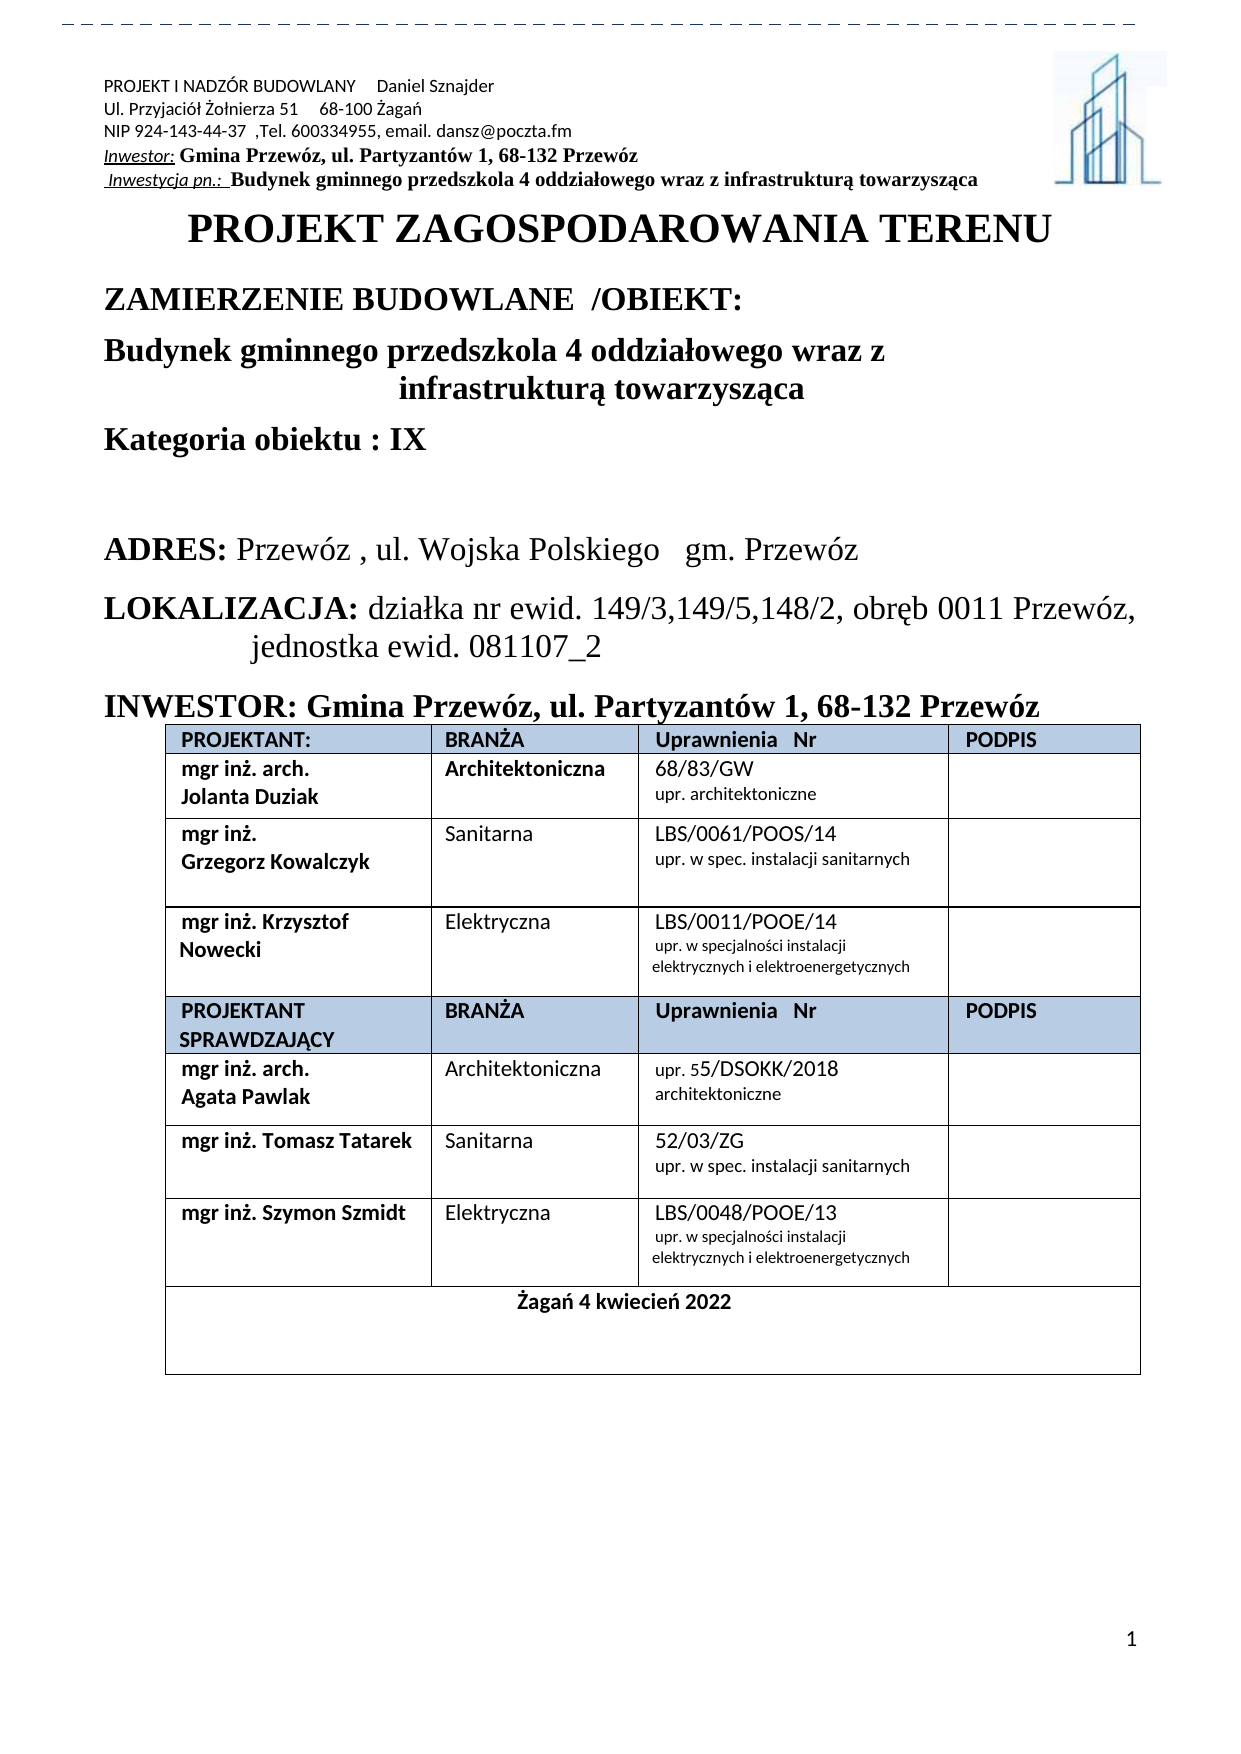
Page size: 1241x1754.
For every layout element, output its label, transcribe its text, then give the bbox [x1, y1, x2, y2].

table_cell [949, 1054, 1140, 1125]
table_cell upr. 55/DSOKK/2018 architektoniczne [639, 1054, 948, 1125]
table_cell Elektryczna [432, 1199, 638, 1286]
text INWESTOR: Gmina Przewóz, ul. Partyzantów 1, 68-132 Przewóz [103, 686, 1137, 724]
table_cell PROJEKTANT SPRAWDZAJĄCY [166, 997, 431, 1053]
table_cell Architektoniczna [432, 1054, 638, 1125]
table_header BRANŻA [432, 725, 638, 753]
table_cell mgr inż. arch. Jolanta Duziak [166, 754, 431, 818]
table_cell Elektryczna [432, 908, 638, 996]
table_cell Sanitarna [432, 819, 638, 906]
table_cell [949, 1126, 1140, 1197]
table_cell mgr inż. Krzysztof Nowecki [166, 908, 431, 996]
table_cell [949, 1199, 1140, 1286]
text PROJEKT ZAGOSPODAROWANIA TERENU [103, 203, 1137, 251]
text ADRES: Przewóz , ul. Wojska Polskiego gm. Przewóz [103, 529, 1137, 568]
table_cell PODPIS [949, 997, 1140, 1053]
text LOKALIZACJA: działka nr ewid. 149/3,149/5,148/2, obręb 0011 Przewóz, jednostka ewid. 081107_2 [103, 588, 1137, 665]
table_cell [949, 754, 1140, 818]
text Budynek gminnego przedszkola 4 oddziałowego wraz z infrastrukturą towarzysząca [103, 330, 1137, 407]
table_cell Sanitarna [432, 1126, 638, 1197]
table_cell mgr inż. Szymon Szmidt [166, 1199, 431, 1286]
table_header PODPIS [949, 725, 1140, 753]
table_cell mgr inż. Tomasz Tatarek [166, 1126, 431, 1197]
table_cell 52/03/ZG upr. w spec. instalacji sanitarnych [639, 1126, 948, 1197]
table_cell mgr inż. Grzegorz Kowalczyk [166, 819, 431, 906]
table_cell LBS/0011/POOE/14 upr. w specjalności instalacji elektrycznych i elektroenergetycznych [639, 908, 948, 996]
table_cell LBS/0061/POOS/14 upr. w spec. instalacji sanitarnych [639, 819, 948, 906]
table_cell BRANŻA [432, 997, 638, 1053]
table_cell LBS/0048/POOE/13 upr. w specjalności instalacji elektrycznych i elektroenergetycznych [639, 1199, 948, 1286]
table_header PROJEKTANT: [166, 725, 431, 753]
table_cell mgr inż. arch. Agata Pawlak [166, 1054, 431, 1125]
table_cell Uprawnienia Nr [639, 997, 948, 1053]
table_cell [949, 819, 1140, 906]
table_cell Żagań 4 kwiecień 2022 [166, 1287, 1140, 1374]
table_header Uprawnienia Nr [639, 725, 948, 753]
text Kategoria obiektu : IX [103, 419, 1137, 458]
table_cell Architektoniczna [432, 754, 638, 818]
text ZAMIERZENIE BUDOWLANE /OBIEKT: [103, 279, 1137, 318]
table_cell 68/83/GW upr. architektoniczne [639, 754, 948, 818]
table_cell [949, 908, 1140, 996]
picture [1053, 51, 1167, 193]
